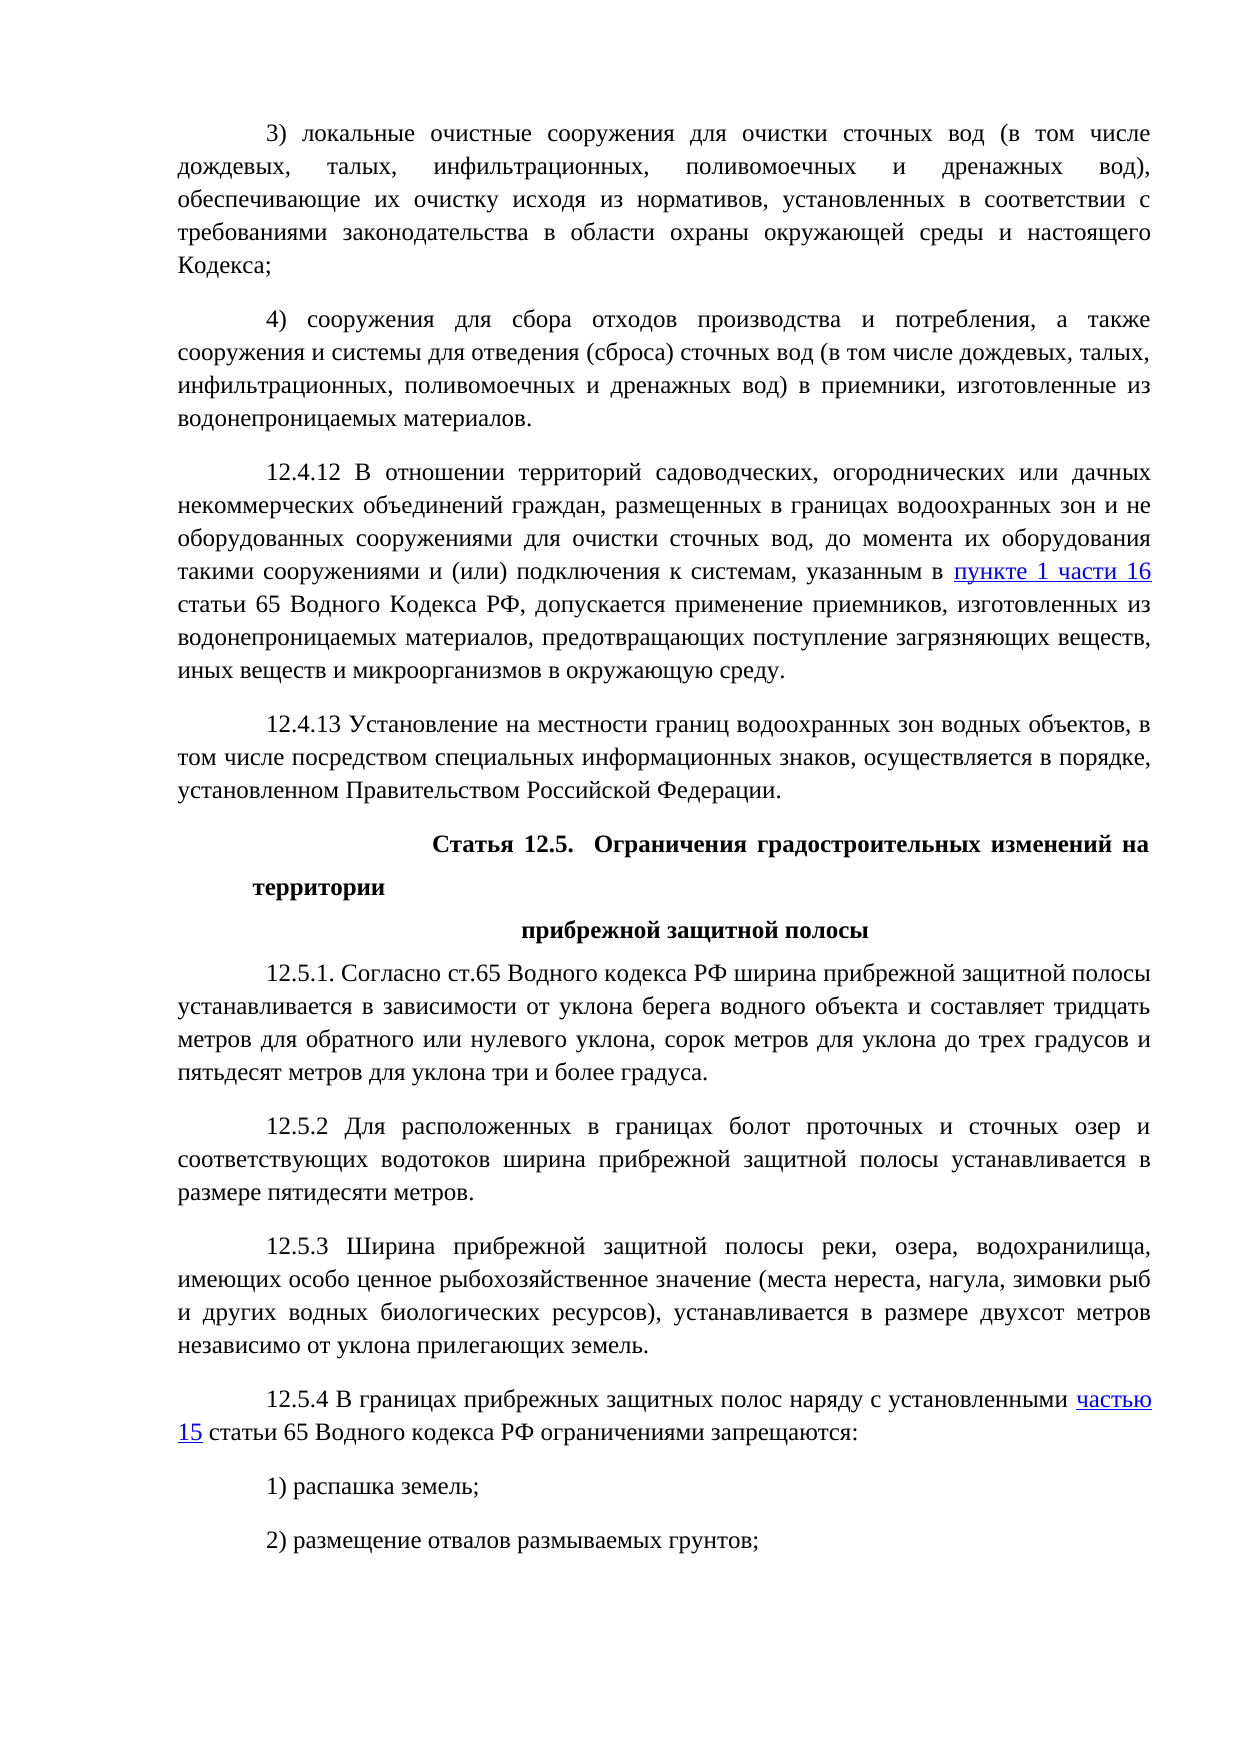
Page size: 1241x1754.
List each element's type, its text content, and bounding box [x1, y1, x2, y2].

text 12.5.2 Для расположенных в границах болот проточных и сточных озер и соответствующих водотоков ширина прибрежной защитной полосы устанавливается в размере пятидесяти метров. [177, 1111, 1152, 1206]
text 12.5.1. Согласно ст.65 Водного кодекса РФ ширина прибрежной защитной полосы устанавливается в зависимости от уклона берега водного объекта и составляет тридцать метров для обратного или нулевого уклона, сорок метров для уклона до трех градусов и пятьдесят метров для уклона три и более градуса. [177, 958, 1152, 1086]
text прибрежной защитной полосы [252, 915, 1152, 944]
text 12.4.13 Установление на местности границ водоохранных зон водных объектов, в том числе посредством специальных информационных знаков, осуществляется в порядке, установленном Правительством Российской Федерации. [177, 709, 1152, 804]
text 12.5.3 Ширина прибрежной защитной полосы реки, озера, водохранилища, имеющих особо ценное рыбохозяйственное значение (места нереста, нагула, зимовки рыб и других водных биологических ресурсов), устанавливается в размере двухсот метров независимо от уклона прилегающих земель. [177, 1231, 1152, 1359]
text 2) размещение отвалов размываемых грунтов; [177, 1525, 1152, 1553]
text 12.4.12 В отношении территорий садоводческих, огороднических или дачных некоммерческих объединений граждан, размещенных в границах водоохранных зон и не оборудованных сооружениями для очистки сточных вод, до момента их оборудования такими сооружениями и (или) подключения к системам, указанным в пункте 1 части 16 статьи 65 Водного Кодекса РФ, допускается применение приемников, изготовленных из водонепроницаемых материалов, предотвращающих поступление загрязняющих веществ, иных веществ и микроорганизмов в окружающую среду. [177, 457, 1152, 684]
text 4) сооружения для сбора отходов производства и потребления, а также сооружения и системы для отведения (сброса) сточных вод (в том числе дождевых, талых, инфильтрационных, поливомоечных и дренажных вод) в приемники, изготовленные из водонепроницаемых материалов. [177, 304, 1152, 432]
text 3) локальные очистные сооружения для очистки сточных вод (в том числе дождевых, талых, инфильтрационных, поливомоечных и дренажных вод), обеспечивающие их очистку исходя из нормативов, установленных в соответствии с требованиями законодательства в области охраны окружающей среды и настоящего Кодекса; [177, 118, 1152, 279]
text Статья 12.5. Ограничения градостроительных изменений на территории [252, 829, 1152, 901]
text 1) распашка земель; [177, 1471, 1152, 1499]
text 12.5.4 В границах прибрежных защитных полос наряду с установленными частью 15 статьи 65 Водного кодекса РФ ограничениями запрещаются: [177, 1384, 1152, 1446]
